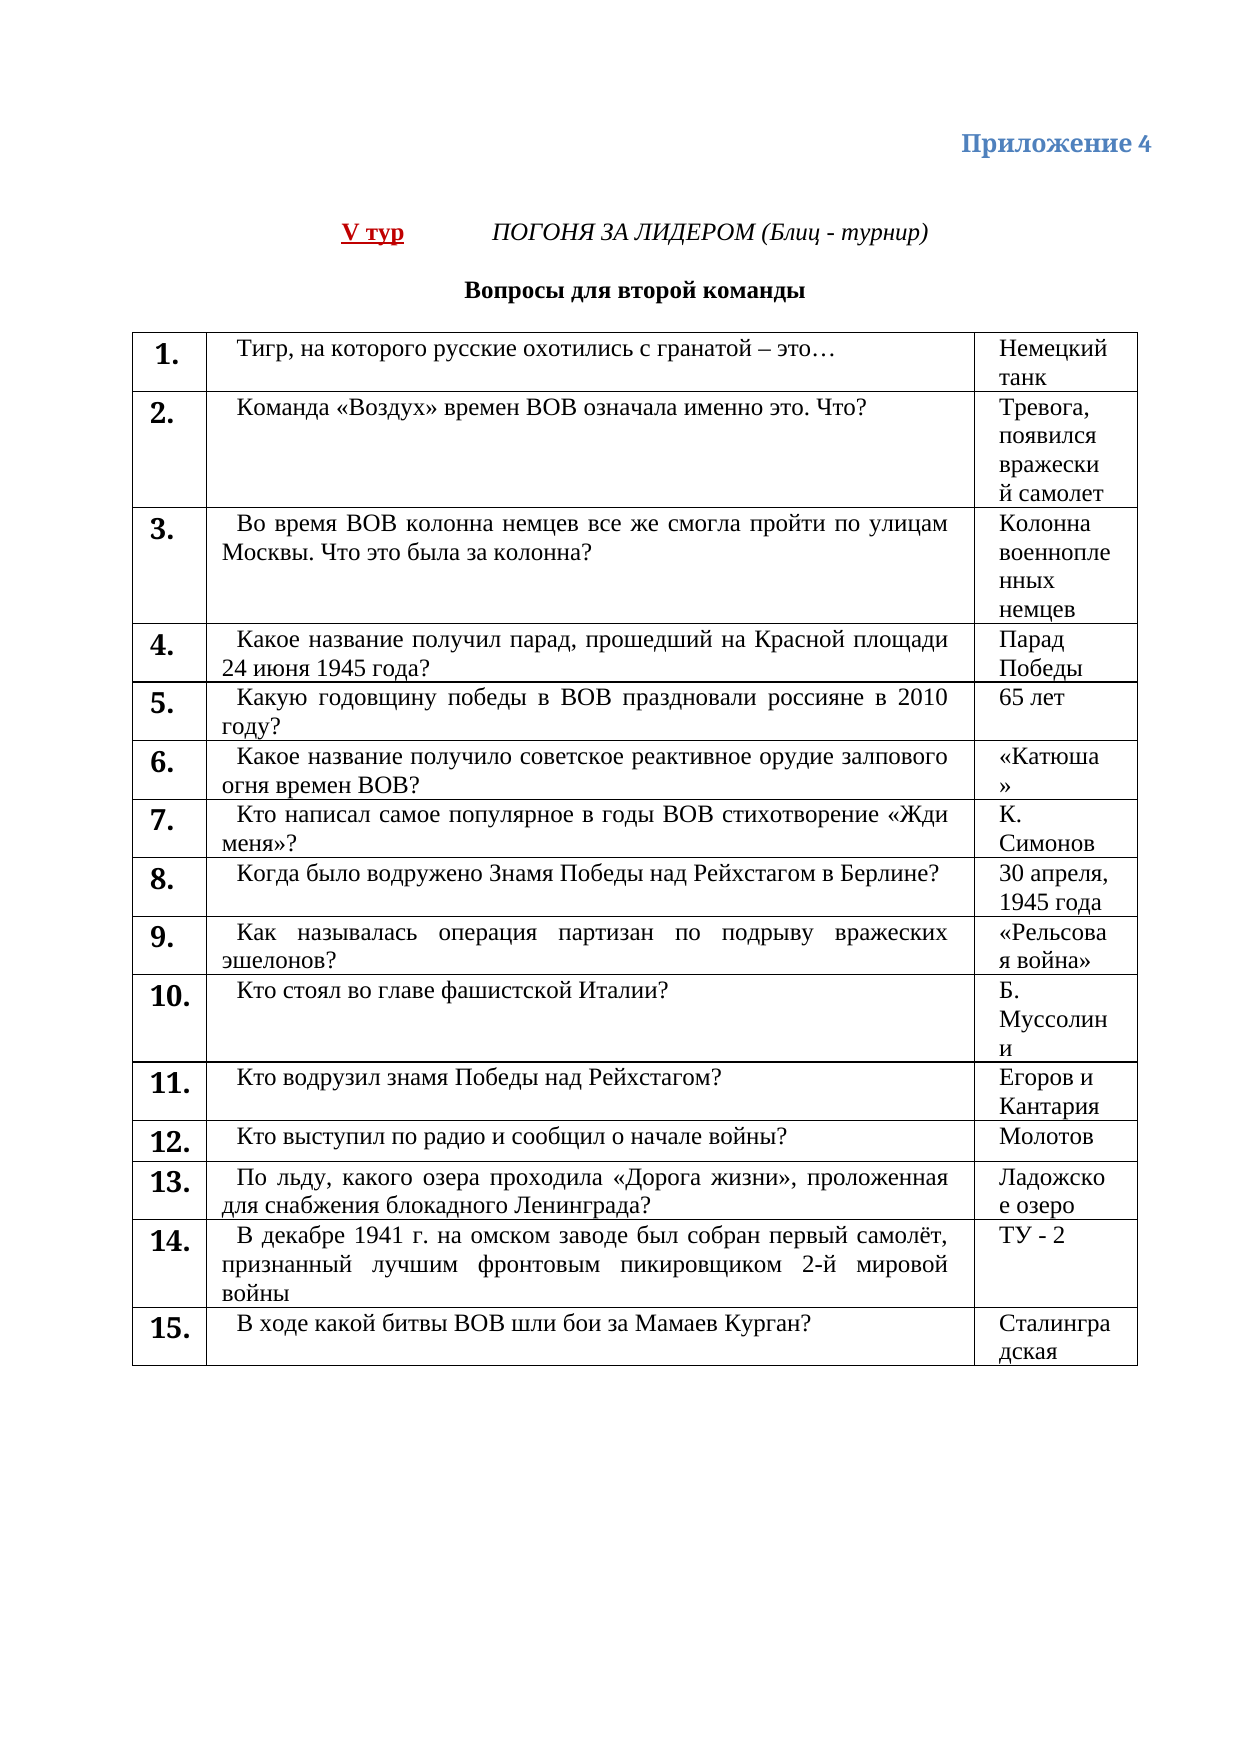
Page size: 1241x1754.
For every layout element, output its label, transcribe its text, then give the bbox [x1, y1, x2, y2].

table_cell Какую годовщину победы в ВОВ праздновали россияне в 2010 году? [207, 683, 974, 740]
table_cell Молотов [975, 1121, 1137, 1161]
table_cell Кто написал самое популярное в годы ВОВ стихотворение «Жди меня»? [207, 800, 974, 857]
table_cell [133, 858, 206, 916]
subtitle Приложение 4 [118, 128, 1152, 159]
table_cell Парад Победы [975, 624, 1137, 681]
table_cell Тревога, появился вражеский самолет [975, 392, 1137, 507]
table_cell Когда было водружено Знамя Победы над Рейхстагом в Берлине? [207, 858, 974, 916]
table_cell [133, 975, 206, 1061]
table_cell [133, 508, 206, 623]
text V тур ПОГОНЯ ЗА ЛИДЕРОМ (Блиц - турнир) [118, 217, 1152, 246]
table_cell [133, 1308, 206, 1365]
table_cell ТУ - 2 [975, 1220, 1137, 1307]
table_cell По льду, какого озера проходила «Дорога жизни», проложенная для снабжения блокадного Ленинграда? [207, 1162, 974, 1219]
table_cell Какое название получил парад, прошедший на Красной площади 24 июня 1945 года? [207, 624, 974, 681]
table_cell Колонна военнопленных немцев [975, 508, 1137, 623]
table_cell Команда «Воздух» времен ВОВ означала именно это. Что? [207, 392, 974, 507]
table_cell Как называлась операция партизан по подрыву вражеских эшелонов? [207, 917, 974, 974]
text Вопросы для второй команды [118, 275, 1152, 303]
table_cell [133, 624, 206, 681]
table_cell Кто выступил по радио и сообщил о начале войны? [207, 1121, 974, 1161]
table_cell 30 апреля, 1945 года [975, 858, 1137, 916]
table_cell Во время ВОВ колонна немцев все же смогла пройти по улицам Москвы. Что это была за колонна? [207, 508, 974, 623]
table_cell Кто стоял во главе фашистской Италии? [207, 975, 974, 1061]
table_cell [133, 392, 206, 507]
table_cell [133, 1162, 206, 1219]
table_cell «Катюша» [975, 741, 1137, 798]
table_cell Кто водрузил знамя Победы над Рейхстагом? [207, 1063, 974, 1120]
table_cell Сталинградская [975, 1308, 1137, 1365]
table_header Тигр, на которого русские охотились с гранатой – это… [207, 333, 974, 391]
table_cell [133, 917, 206, 974]
table_cell Егоров и Кантария [975, 1063, 1137, 1120]
table_header [133, 333, 206, 391]
table_cell [133, 741, 206, 798]
table_cell Б. Муссолини [975, 975, 1137, 1061]
table_cell [133, 800, 206, 857]
table_cell Какое название получило советское реактивное орудие залпового огня времен ВОВ? [207, 741, 974, 798]
table_cell [133, 683, 206, 740]
table_header Немецкий танк [975, 333, 1137, 391]
table_cell В декабре 1941 г. на омском заводе был собран первый самолёт, признанный лучшим фронтовым пикировщиком 2-й мировой войны [207, 1220, 974, 1307]
table_cell [133, 1121, 206, 1161]
table_cell «Рельсовая война» [975, 917, 1137, 974]
table_cell [133, 1063, 206, 1120]
table_cell В ходе какой битвы ВОВ шли бои за Мамаев Курган? [207, 1308, 974, 1365]
table_cell Ладожское озеро [975, 1162, 1137, 1219]
table_cell К. Симонов [975, 800, 1137, 857]
table_cell 65 лет [975, 683, 1137, 740]
table_cell [133, 1220, 206, 1307]
